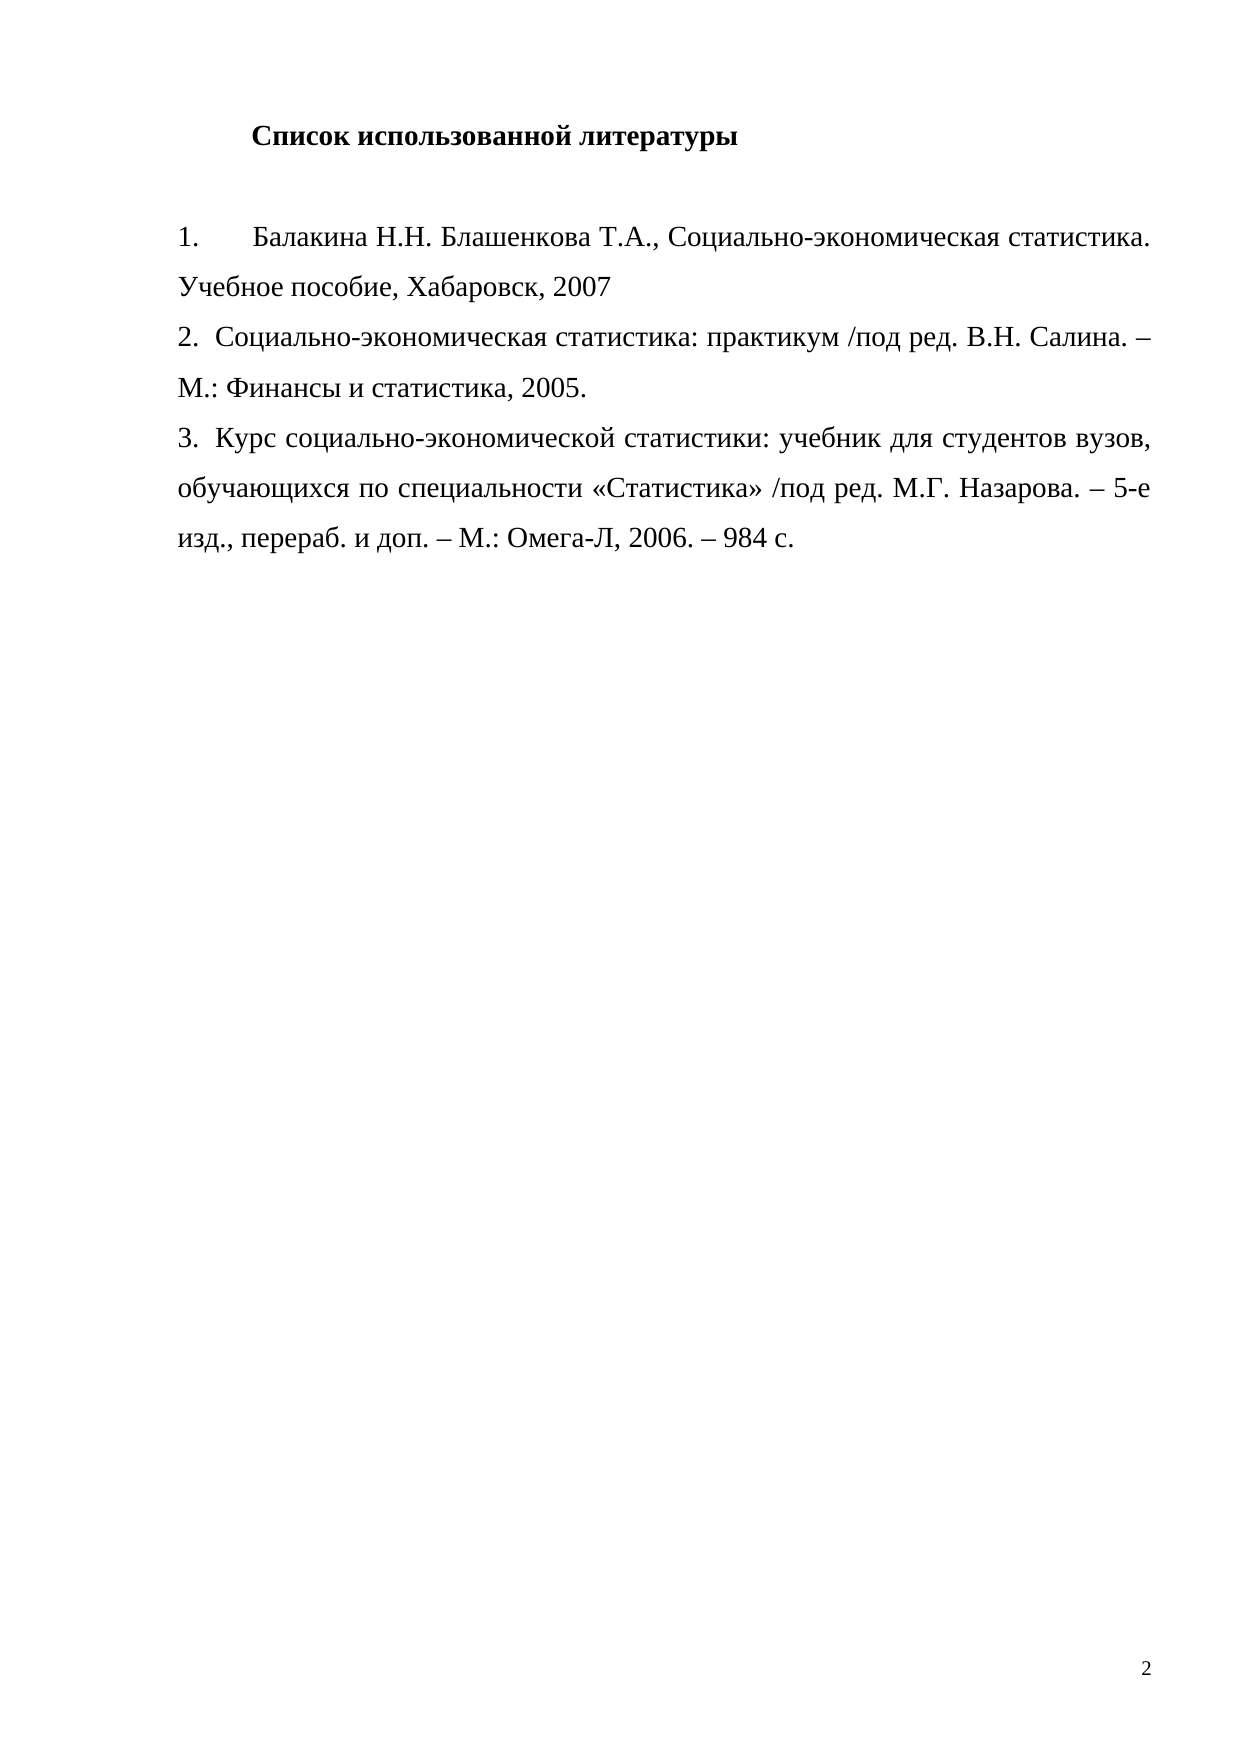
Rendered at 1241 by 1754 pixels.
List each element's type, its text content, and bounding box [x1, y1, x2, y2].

text Список использованной литературы [177, 118, 1152, 152]
list Балакина Н.Н. Блашенкова Т.А., Социально-экономическая статистика. Учебное пособие, Хабаровск, 2007 [177, 219, 1152, 303]
list Социально-экономическая статистика: практикум /под ред. В.Н. Салина. – М.: Финансы и статистика, 2005. [177, 319, 1152, 403]
list Курс социально-экономической статистики: учебник для студентов вузов, обучающихся по специальности «Статистика» /под ред. М.Г. Назарова. – 5-е изд., перераб. и доп. – М.: Омега-Л, 2006. – 984 с. [177, 420, 1152, 554]
